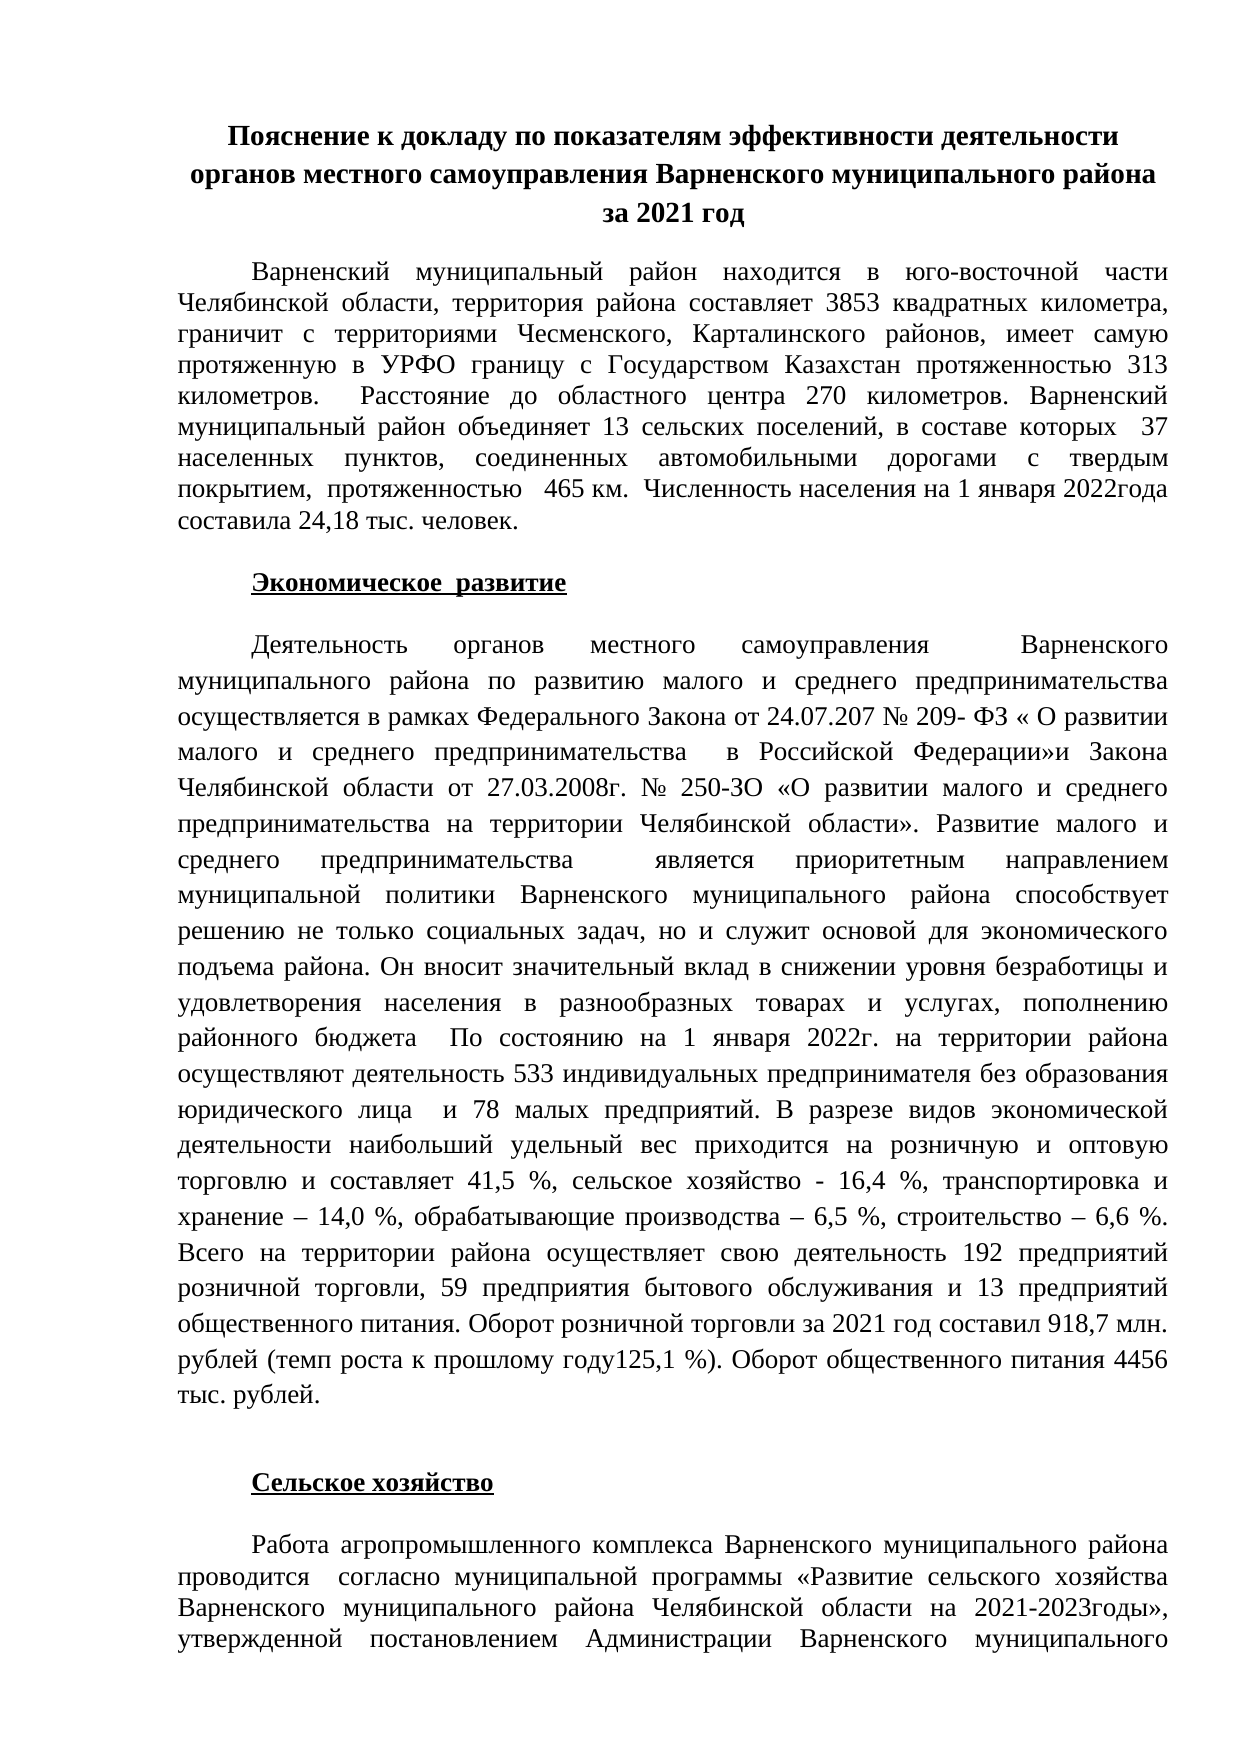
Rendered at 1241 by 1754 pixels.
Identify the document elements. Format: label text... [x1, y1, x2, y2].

text Пояснение к докладу по показателям эффективности деятельности органов местного самоуправления Варненского муниципального района за 2021 год [177, 118, 1169, 229]
text Деятельность органов местного самоуправления Варненского муниципального района по развитию малого и среднего предпринимательства осуществляется в рамках Федерального Закона от 24.07.207 № 209- ФЗ « О развитии малого и среднего предпринимательства в Российской Федерации»и Закона Челябинской области от 27.03.2008г. № 250-ЗО «О развитии малого и среднего предпринимательства на территории Челябинской области». Развитие малого и среднего предпринимательства является приоритетным направлением муниципальной политики Варненского муниципального района способствует решению не только социальных задач, но и служит основой для экономического подъема района. Он вносит значительный вклад в снижении уровня безработицы и удовлетворения населения в разнообразных товарах и услугах, пополнению районного бюджета По состоянию на 1 января 2022г. на территории района осуществляют деятельность 533 индивидуальных предпринимателя без образования юридического лица и 78 малых предприятий. В разрезе видов экономической деятельности наибольший удельный вес приходится на розничную и оптовую торговлю и составляет 41,5 %, сельское хозяйство - 16,4 %, транспортировка и хранение – 14,0 %, обрабатывающие производства – 6,5 %, строительство – 6,6 %. Всего на территории района осуществляет свою деятельность 192 предприятий розничной торговли, 59 предприятия бытового обслуживания и 13 предприятий общественного питания. Оборот розничной торговли за 2021 год составил 918,7 млн. рублей (темп роста к прошлому году125,1 %). Оборот общественного питания 4456 тыс. рублей. [177, 628, 1169, 1410]
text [177, 1529, 1169, 1653]
text Экономическое развитие [177, 566, 1169, 597]
text Сельское хозяйство [177, 1466, 1169, 1497]
text Варненский муниципальный район находится в юго-восточной части Челябинской области, территория района составляет 3853 квадратных километра, граничит с территориями Чесменского, Карталинского районов, имеет самую протяженную в УРФО границу с Государством Казахстан протяженностью 313 километров. Расстояние до областного центра 270 километров. Варненский муниципальный район объединяет 13 сельских поселений, в составе которых 37 населенных пунктов, соединенных автомобильными дорогами с твердым покрытием, протяженностью 465 км. Численность населения на 1 января 2022года составила 24,18 тыс. человек. [177, 254, 1169, 535]
